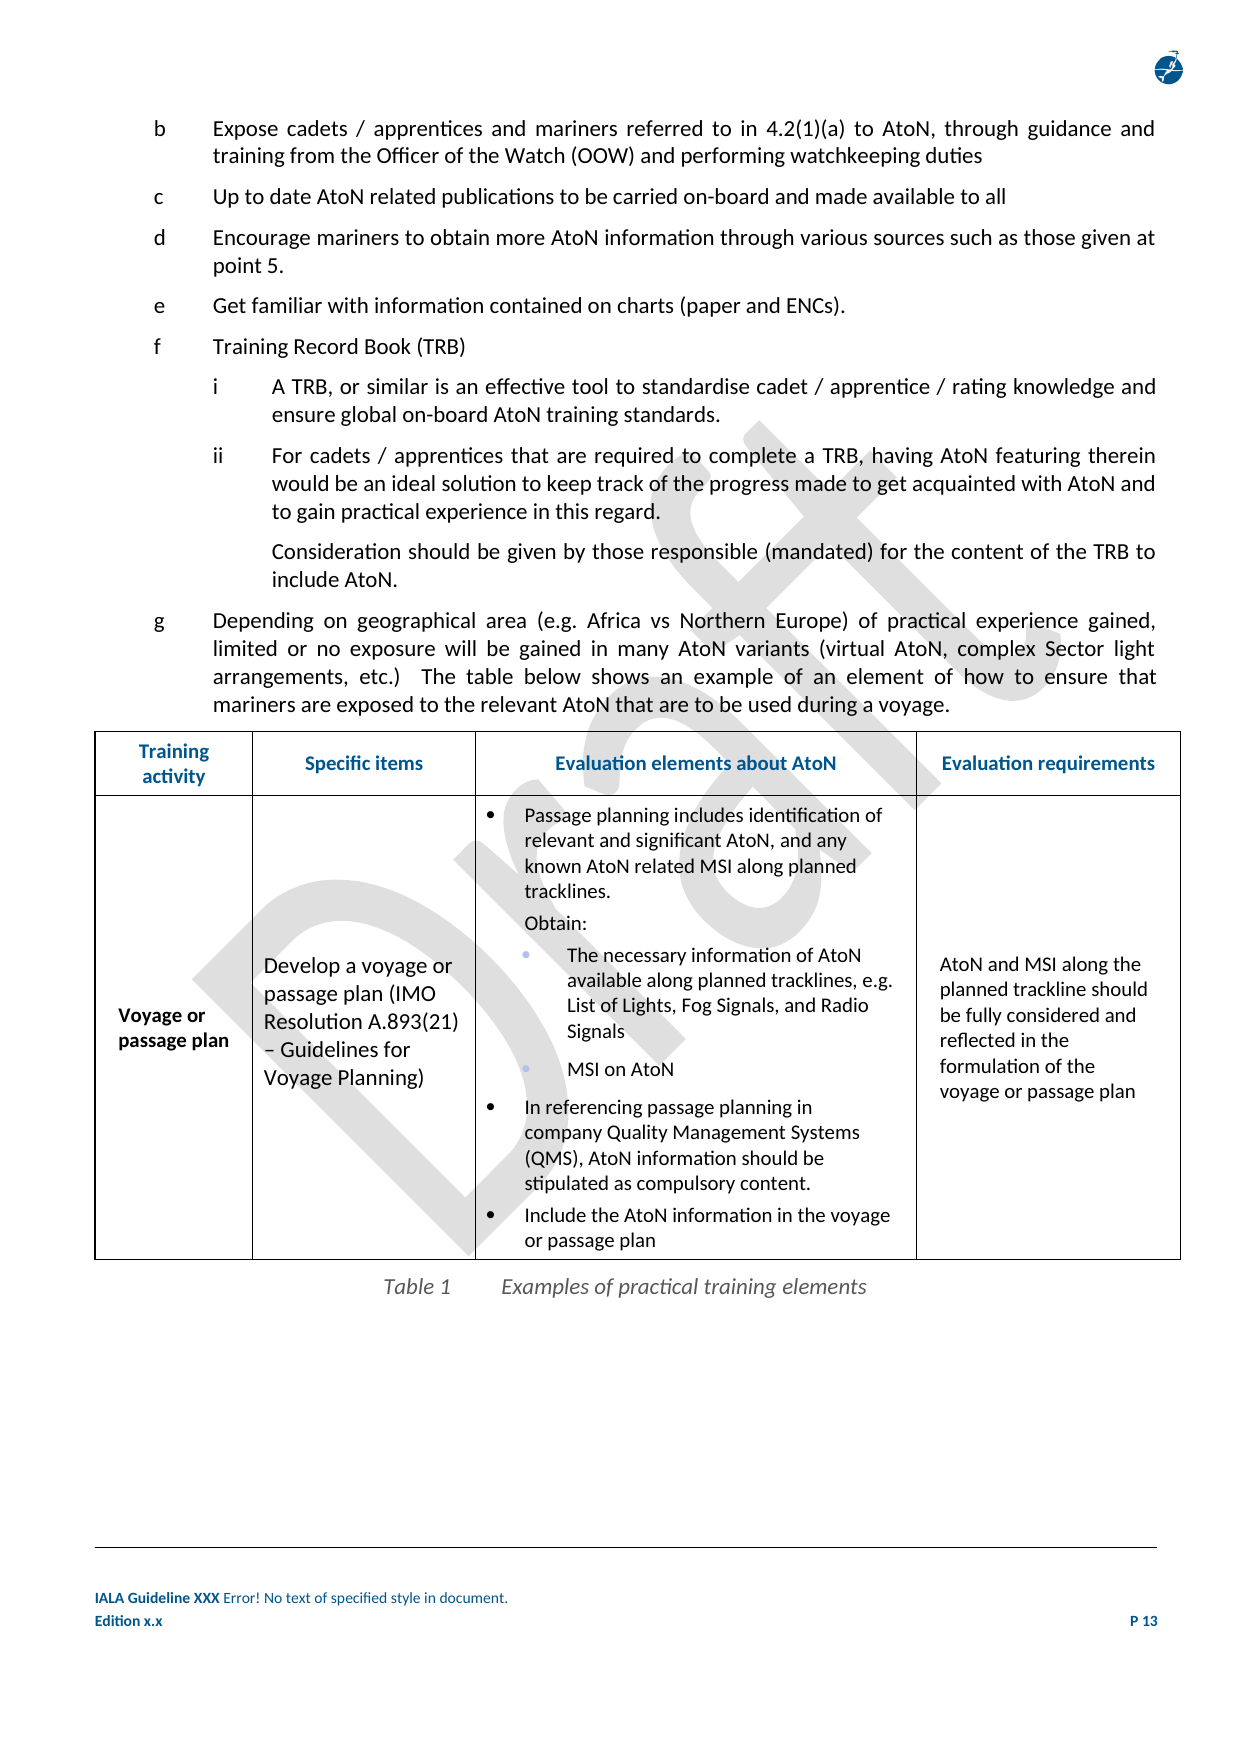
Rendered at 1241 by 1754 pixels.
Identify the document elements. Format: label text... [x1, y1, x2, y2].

table_cell AtoN and MSI along the planned trackline should be fully considered and reflected in the formulation of the voyage or passage plan [917, 796, 1180, 1259]
list Expose cadets / apprentices and mariners referred to in 4.2(1)(a) to AtoN, through guidance and training from the Officer of the Watch (OOW) and performing watchkeeping duties [153, 114, 1157, 170]
table_cell Voyage or passage plan [96, 796, 252, 1259]
list For cadets / apprentices that are required to complete a TRB, having AtoN featuring therein would be an ideal solution to keep track of the progress made to get acquainted with AtoN and to gain practical experience in this regard. [213, 441, 1157, 525]
list A TRB, or similar is an effective tool to standardise cadet / apprentice / rating knowledge and ensure global on-board AtoN training standards. [213, 372, 1157, 428]
list Training Record Book (TRB) [153, 332, 1157, 360]
list Encourage mariners to obtain more AtoN information through various sources such as those given at point 5. [153, 223, 1157, 279]
picture [1123, 0, 1241, 119]
table_header Specific items [253, 732, 475, 795]
table_cell Passage planning includes identification of relevant and significant AtoN, and any known AtoN related MSI along planned tracklines. Obtain: The necessary information of AtoN available along planned tracklines, e.g. List of Lights, Fog Signals, and Radio Signals MSI on AtoN In referencing passage planning in company Quality Management Systems (QMS), AtoN information should be stipulated as compulsory content. Include the AtoN information in the voyage or passage plan [476, 796, 916, 1259]
list Get familiar with information contained on charts (paper and ENCs). [153, 291, 1157, 319]
list Up to date AtoN related publications to be carried on-board and made available to all [153, 182, 1157, 210]
text Consideration should be given by those responsible (mandated) for the content of the TRB to include AtoN. [272, 537, 1157, 593]
table_header Evaluation requirements [917, 732, 1180, 795]
list Depending on geographical area (e.g. Africa vs Northern Europe) of practical experience gained, limited or no exposure will be gained in many AtoN variants (virtual AtoN, complex Sector light arrangements, etc.) The table below shows an example of an element of how to ensure that mariners are exposed to the relevant AtoN that are to be used during a voyage. [153, 606, 1157, 718]
table_header Evaluation elements about AtoN [476, 732, 916, 795]
text Examples of practical training elements [94, 1272, 1157, 1300]
table_header Training activity [96, 732, 252, 795]
table_cell Develop a voyage or passage plan (IMO Resolution A.893(21) – Guidelines for Voyage Planning) [253, 796, 475, 1259]
